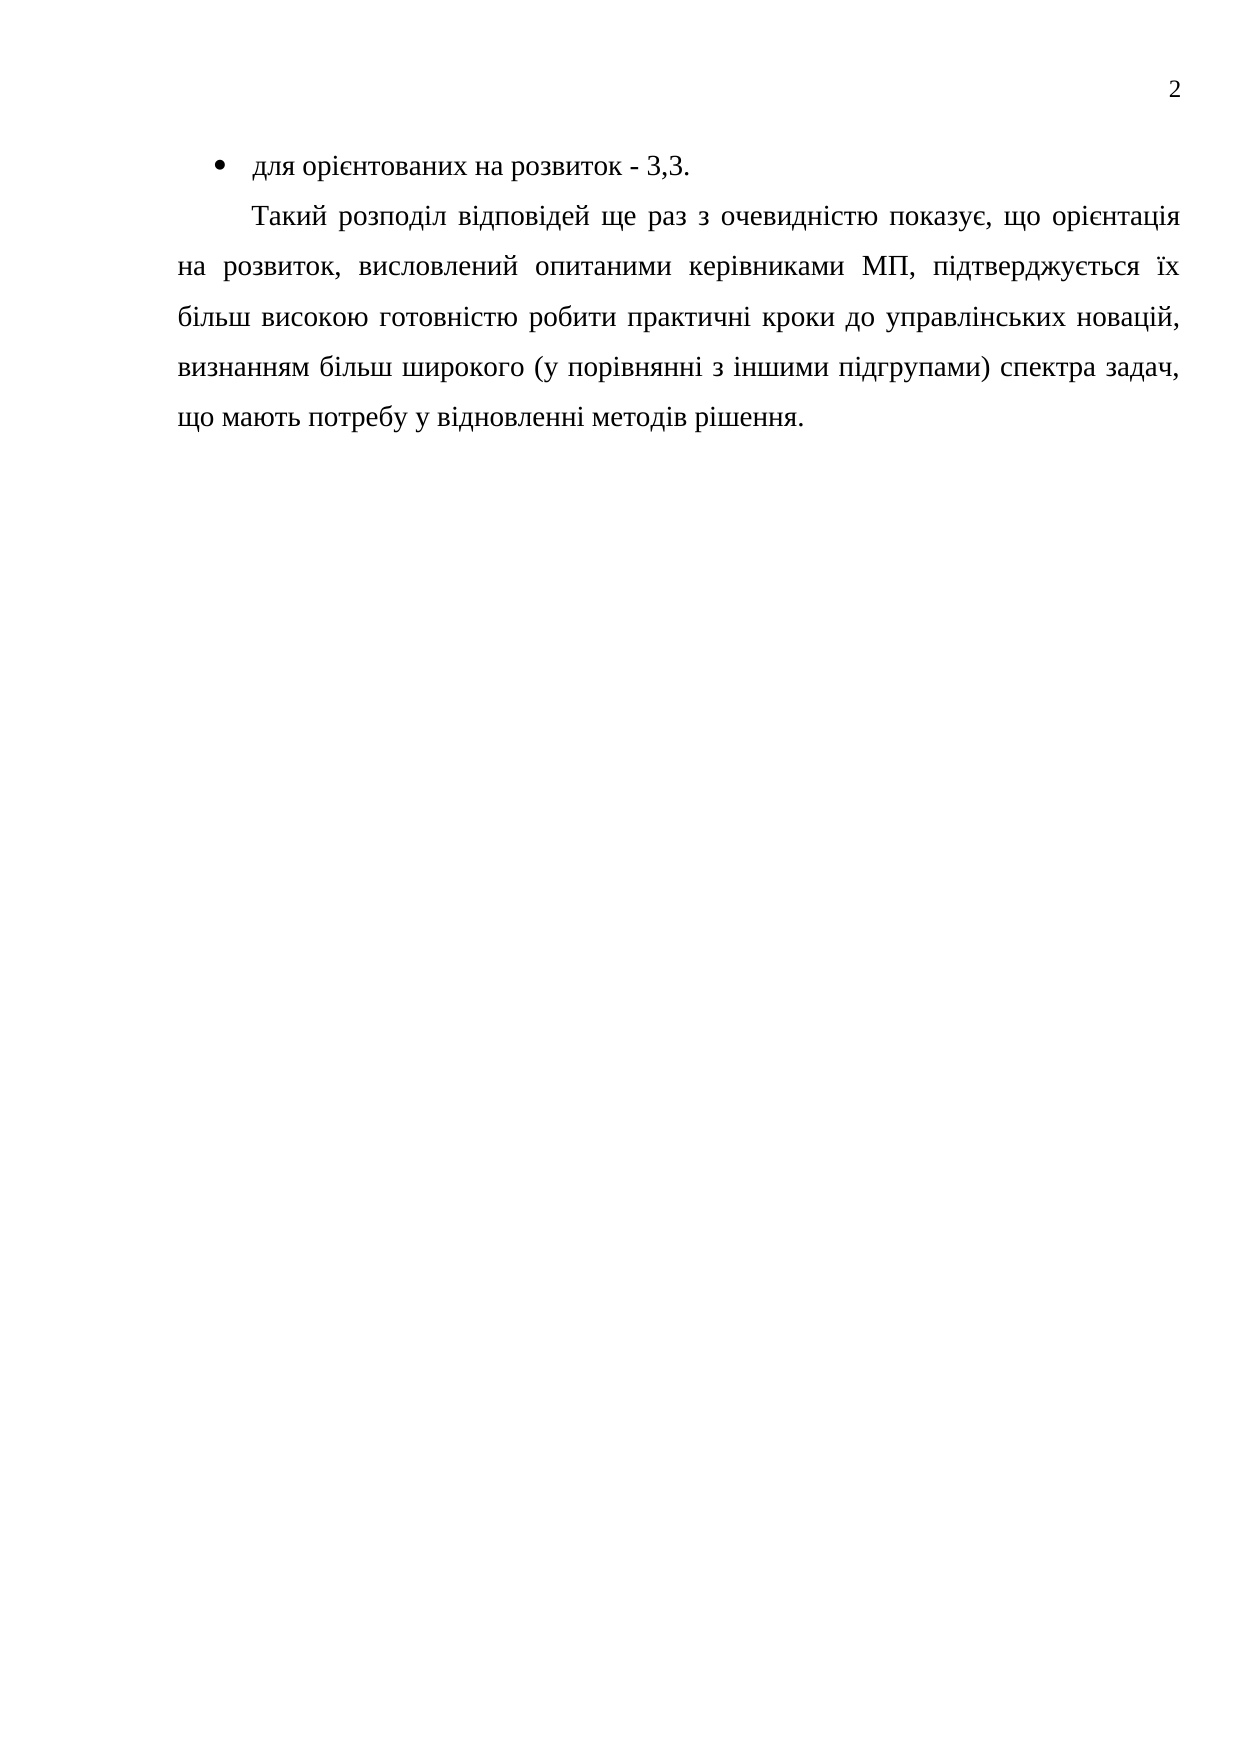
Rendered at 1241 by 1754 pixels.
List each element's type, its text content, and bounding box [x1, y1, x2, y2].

text Такий розподіл відповідей ще раз з очевидністю показує, що орієнтація на розвиток, висловлений опитаними керівниками МП, підтверджується їх більш високою готовністю робити практичні кроки до управлінських новацій, визнанням більш широкого (у порівнянні з іншими підгрупами) спектра задач, що мають потребу у відновленні методів рішення. [177, 198, 1181, 433]
list для орієнтованих на розвиток - 3,3. [215, 148, 1181, 181]
